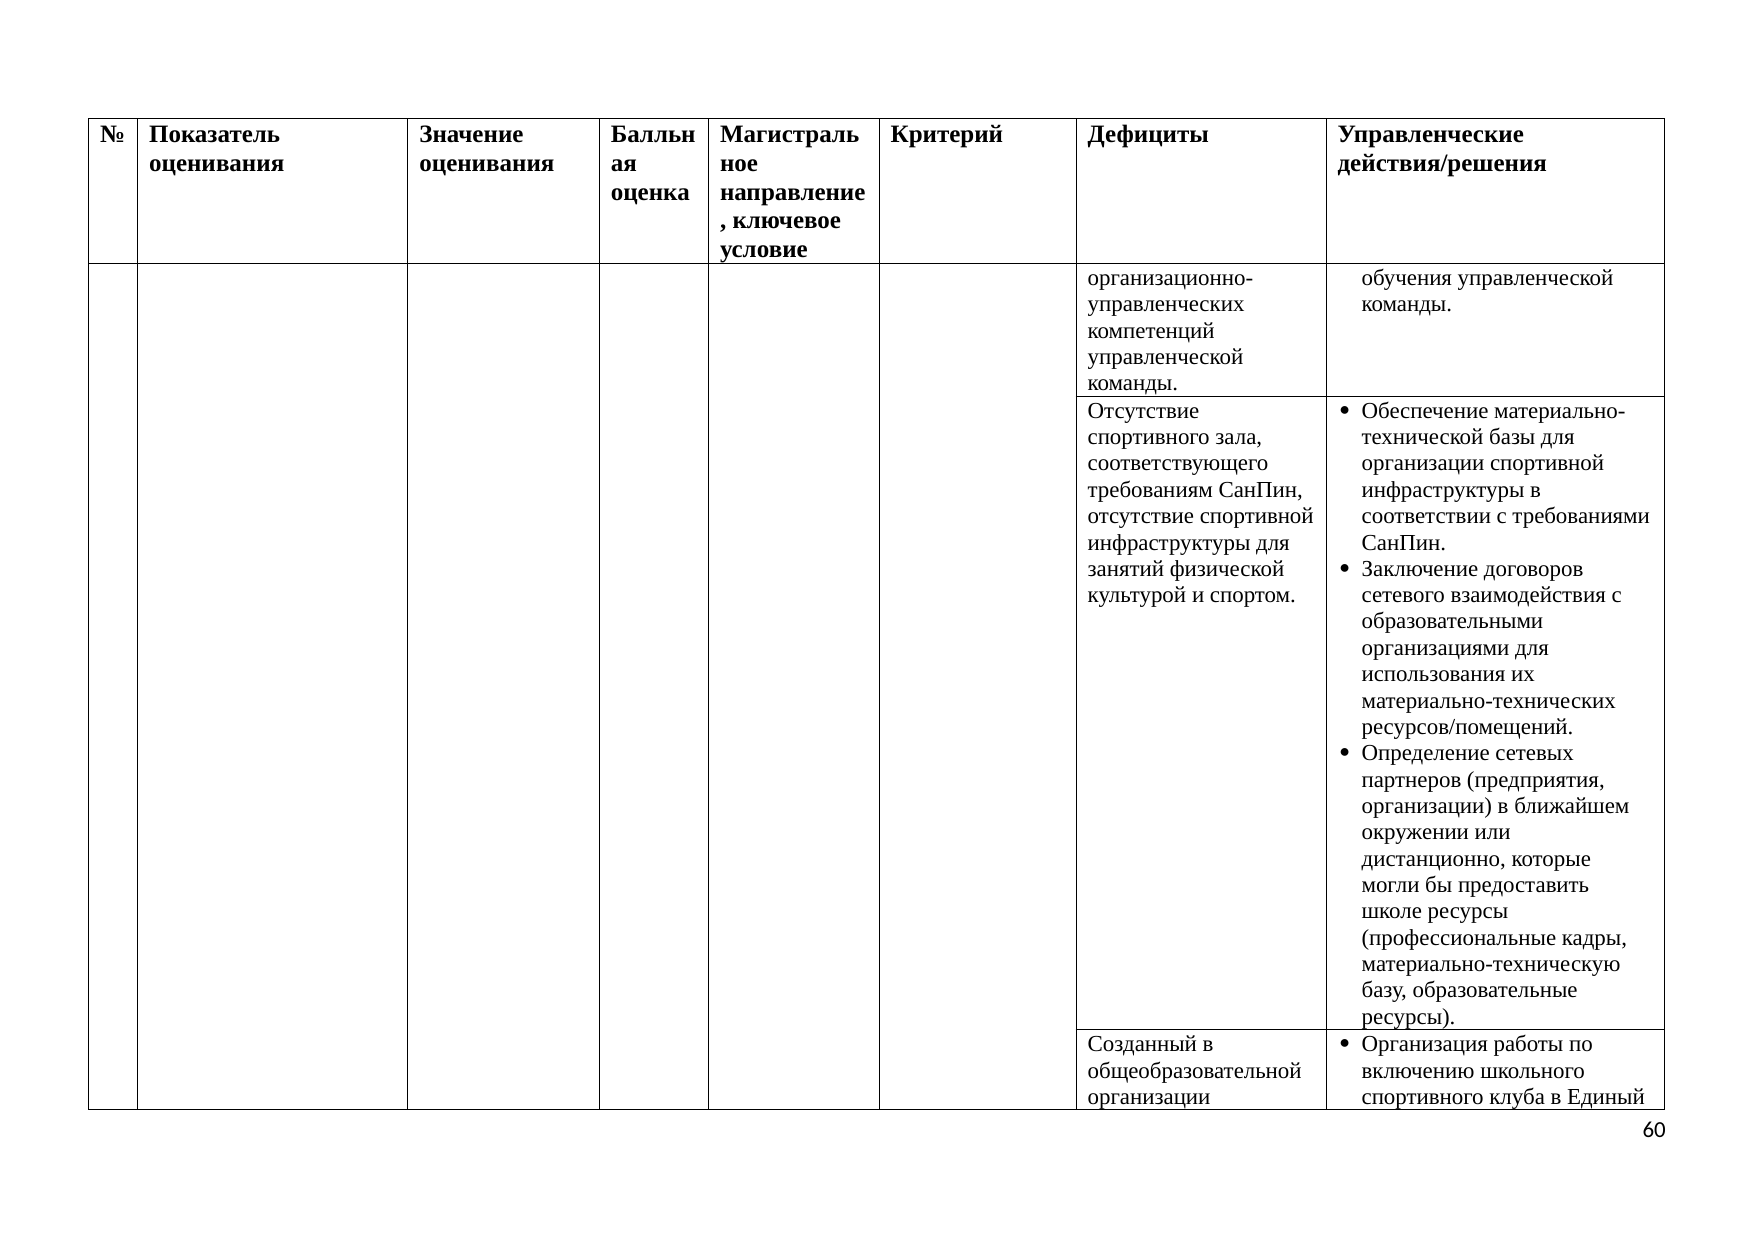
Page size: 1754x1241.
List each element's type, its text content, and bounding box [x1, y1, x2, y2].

table_header Значение оценивания [408, 119, 599, 263]
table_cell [1327, 264, 1664, 396]
table_header Дефициты [1077, 119, 1326, 263]
table_header Критерий [880, 119, 1076, 263]
table_header Показатель оценивания [138, 119, 407, 263]
table_header Магистральное направление, ключевое условие [709, 119, 879, 263]
table_header № [89, 119, 137, 263]
table_header Управленческие действия/решения [1327, 119, 1664, 263]
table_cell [1077, 1030, 1326, 1109]
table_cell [1077, 264, 1326, 396]
table_cell Отсутствие спортивного зала, соответствующего требованиям СанПин, отсутствие спортивной инфраструктуры для занятий физической культурой и спортом. [1077, 397, 1326, 1029]
table_header Балльная оценка [600, 119, 708, 263]
table_cell Обеспечение материально-технической базы для организации спортивной инфраструктуры в соответствии с требованиями СанПин. Заключение договоров сетевого взаимодействия с образовательными организациями для использования их материально-технических ресурсов/помещений. Определение сетевых партнеров (предприятия, организации) в ближайшем окружении или дистанционно, которые могли бы предоставить школе ресурсы (профессиональные кадры, материально-техническую базу, образовательные ресурсы). [1327, 397, 1664, 1029]
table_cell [1327, 1030, 1664, 1109]
